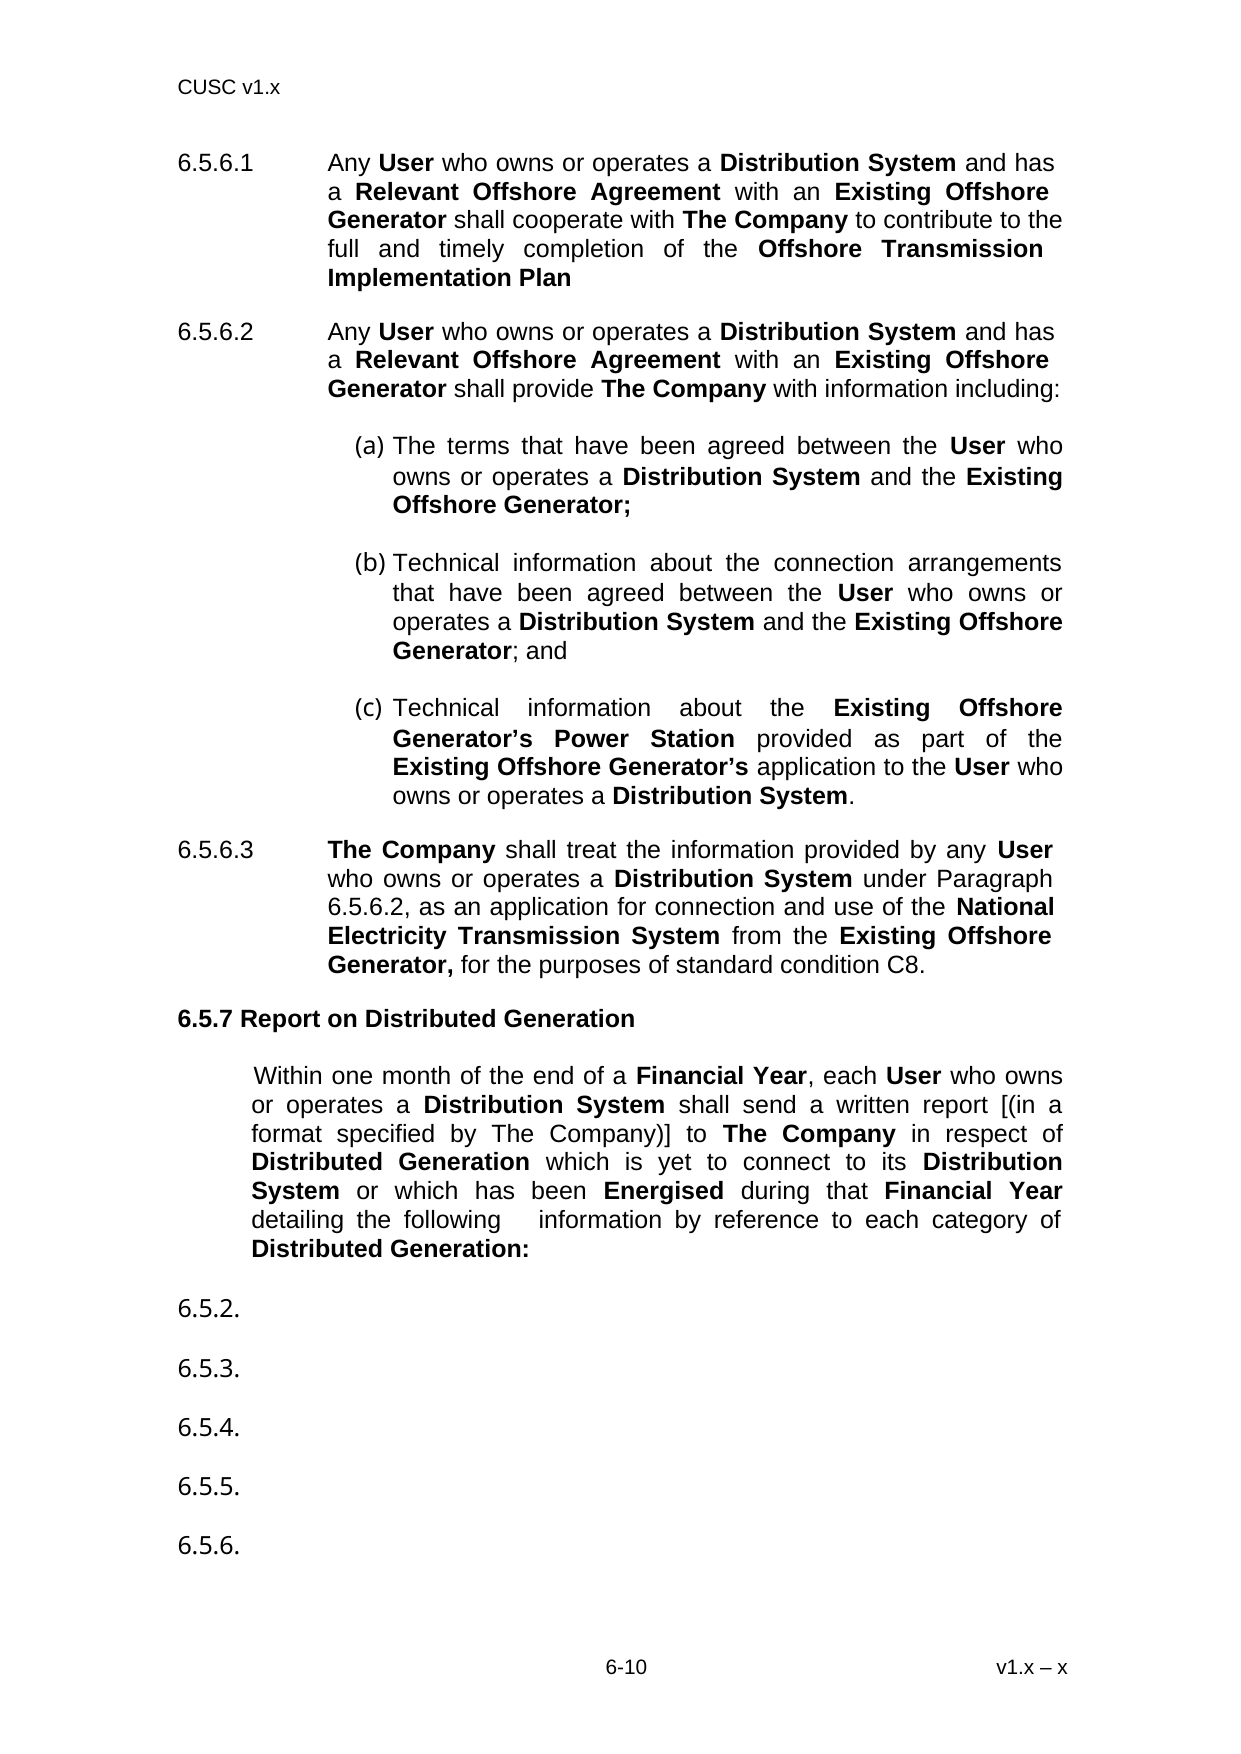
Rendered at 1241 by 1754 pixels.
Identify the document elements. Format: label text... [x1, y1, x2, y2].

list Any User who owns or operates a Distribution System and has a Relevant Offshore Agreement with an Existing Offshore Generator shall provide The Company with information including: [177, 316, 1063, 403]
text Within one month of the end of a Financial Year, each User who owns or operates a Distribution System shall send a written report [(in a format specified by The Company)] to The Company in respect of Distributed Generation which is yet to connect to its Distribution System or which has been Energised during that Financial Year detailing the following information by reference to each category of Distributed Generation: [251, 1061, 1063, 1262]
list Any User who owns or operates a Distribution System and has a Relevant Offshore Agreement with an Existing Offshore Generator shall cooperate with The Company to contribute to the full and timely completion of the Offshore Transmission Implementation Plan [177, 148, 1063, 291]
list Technical information about the Existing Offshore Generator’s Power Station provided as part of the Existing Offshore Generator’s application to the User who owns or operates a Distribution System. [355, 689, 1063, 810]
text 6.5.7 Report on Distributed Generation [177, 1004, 1063, 1032]
list The Company shall treat the information provided by any User who owns or operates a Distribution System under Paragraph 6.5.6.2, as an application for connection and use of the National Electricity Transmission System from the Existing Offshore Generator, for the purposes of standard condition C8. [177, 835, 1063, 979]
list The terms that have been agreed between the User who owns or operates a Distribution System and the Existing Offshore Generator; [355, 428, 1063, 519]
list Technical information about the connection arrangements that have been agreed between the User who owns or operates a Distribution System and the Existing Offshore Generator; and [355, 544, 1063, 664]
